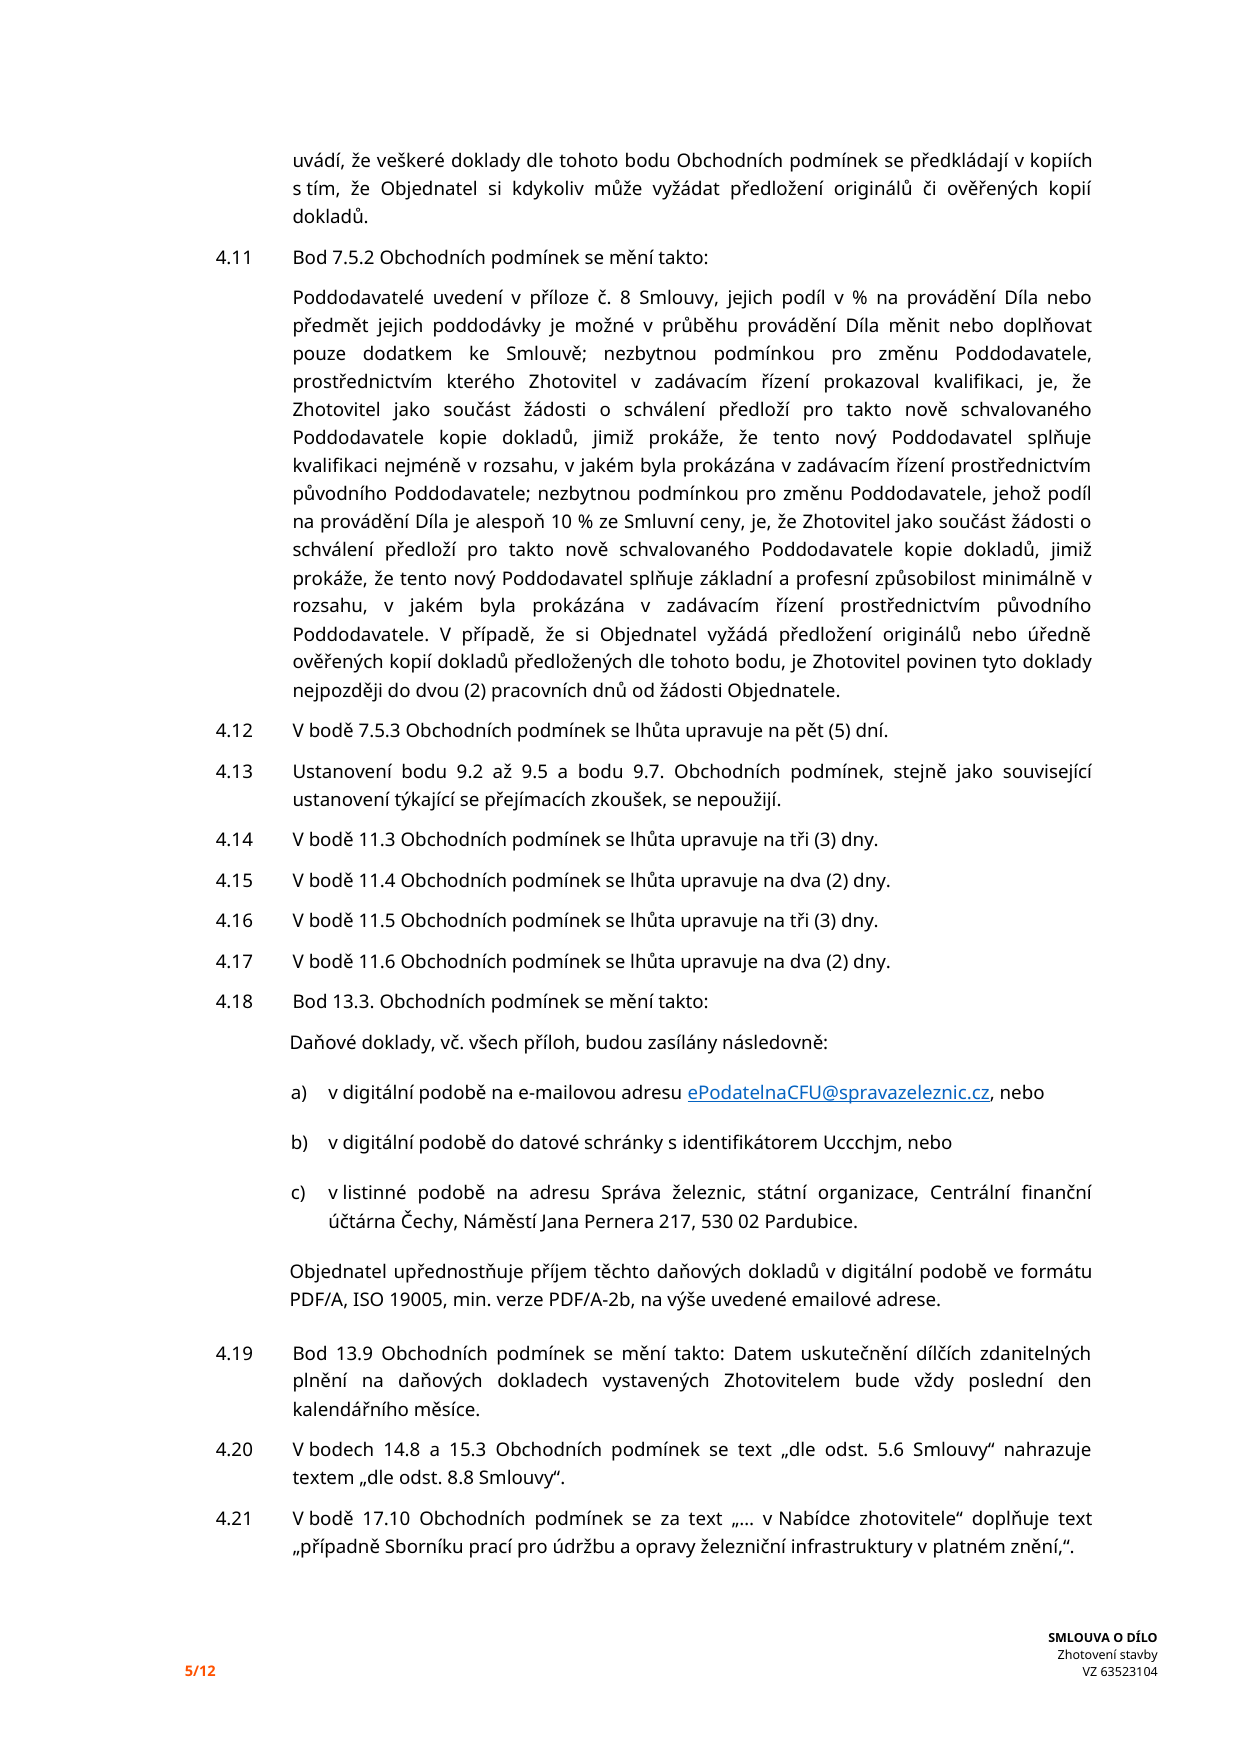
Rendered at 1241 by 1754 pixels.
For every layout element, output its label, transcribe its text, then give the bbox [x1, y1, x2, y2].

text Bod 7.5.2 Obchodních podmínek se mění takto: [216, 244, 1093, 269]
text Bod 13.3. Obchodních podmínek se mění takto: [216, 988, 1093, 1014]
text V bodě 17.10 Obchodních podmínek se za text „… v Nabídce zhotovitele“ doplňuje text „případně Sborníku prací pro údržbu a opravy železniční infrastruktury v platném znění,“. [216, 1505, 1093, 1558]
text V bodě 11.5 Obchodních podmínek se lhůta upravuje na tři (3) dny. [216, 907, 1093, 933]
text Objednatel upřednostňuje příjem těchto daňových dokladů v digitální podobě ve formátu PDF/A, ISO 19005, min. verze PDF/A-2b, na výše uvedené emailové adrese. [289, 1259, 1093, 1312]
text Poddodavatelé uvedení v příloze č. 8 Smlouvy, jejich podíl v % na provádění Díla nebo předmět jejich poddodávky je možné v průběhu provádění Díla měnit nebo doplňovat pouze dodatkem ke Smlouvě; nezbytnou podmínkou pro změnu Poddodavatele, prostřednictvím kterého Zhotovitel v zadávacím řízení prokazoval kvalifikaci, je, že Zhotovitel jako součást žádosti o schválení předloží pro takto nově schvalovaného Poddodavatele kopie dokladů, jimiž prokáže, že tento nový Poddodavatel splňuje kvalifikaci nejméně v rozsahu, v jakém byla prokázána v zadávacím řízení prostřednictvím původního Poddodavatele; nezbytnou podmínkou pro změnu Poddodavatele, jehož podíl na provádění Díla je alespoň 10 % ze Smluvní ceny, je, že Zhotovitel jako součást žádosti o schválení předloží pro takto nově schvalovaného Poddodavatele kopie dokladů, jimiž prokáže, že tento nový Poddodavatel splňuje základní a profesní způsobilost minimálně v rozsahu, v jakém byla prokázána v zadávacím řízení prostřednictvím původního Poddodavatele. V případě, že si Objednatel vyžádá předložení originálů nebo úředně ověřených kopií dokladů předložených dle tohoto bodu, je Zhotovitel povinen tyto doklady nejpozději do dvou (2) pracovních dnů od žádosti Objednatele. [292, 284, 1093, 702]
text V bodě 11.4 Obchodních podmínek se lhůta upravuje na dva (2) dny. [216, 867, 1093, 892]
text V bodě 11.6 Obchodních podmínek se lhůta upravuje na dva (2) dny. [216, 948, 1093, 973]
text V bodech 14.8 a 15.3 Obchodních podmínek se text „dle odst. 5.6 Smlouvy“ nahrazuje textem „dle odst. 8.8 Smlouvy“. [216, 1436, 1093, 1490]
text Bod 13.9 Obchodních podmínek se mění takto: Datem uskutečnění dílčích zdanitelných plnění na daňových dokladech vystavených Zhotovitelem bude vždy poslední den kalendářního měsíce. [216, 1340, 1093, 1421]
text Daňové doklady, vč. všech příloh, budou zasílány následovně: [216, 1029, 1093, 1054]
list v digitální podobě do datové schránky s identifikátorem Uccchjm, nebo [291, 1129, 1093, 1155]
text Ustanovení bodu 9.2 až 9.5 a bodu 9.7. Obchodních podmínek, stejně jako související ustanovení týkající se přejímacích zkoušek, se nepoužijí. [216, 758, 1093, 811]
text V bodě 11.3 Obchodních podmínek se lhůta upravuje na tři (3) dny. [216, 826, 1093, 852]
text V bodě 7.5.3 Obchodních podmínek se lhůta upravuje na pět (5) dní. [216, 717, 1093, 743]
list v listinné podobě na adresu Správa železnic, státní organizace, Centrální finanční účtárna Čechy, Náměstí Jana Pernera 217, 530 02 Pardubice. [291, 1179, 1093, 1234]
list v digitální podobě na e-mailovou adresu ePodatelnaCFU@spravazeleznic.cz, nebo [291, 1079, 1093, 1105]
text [216, 147, 1093, 229]
